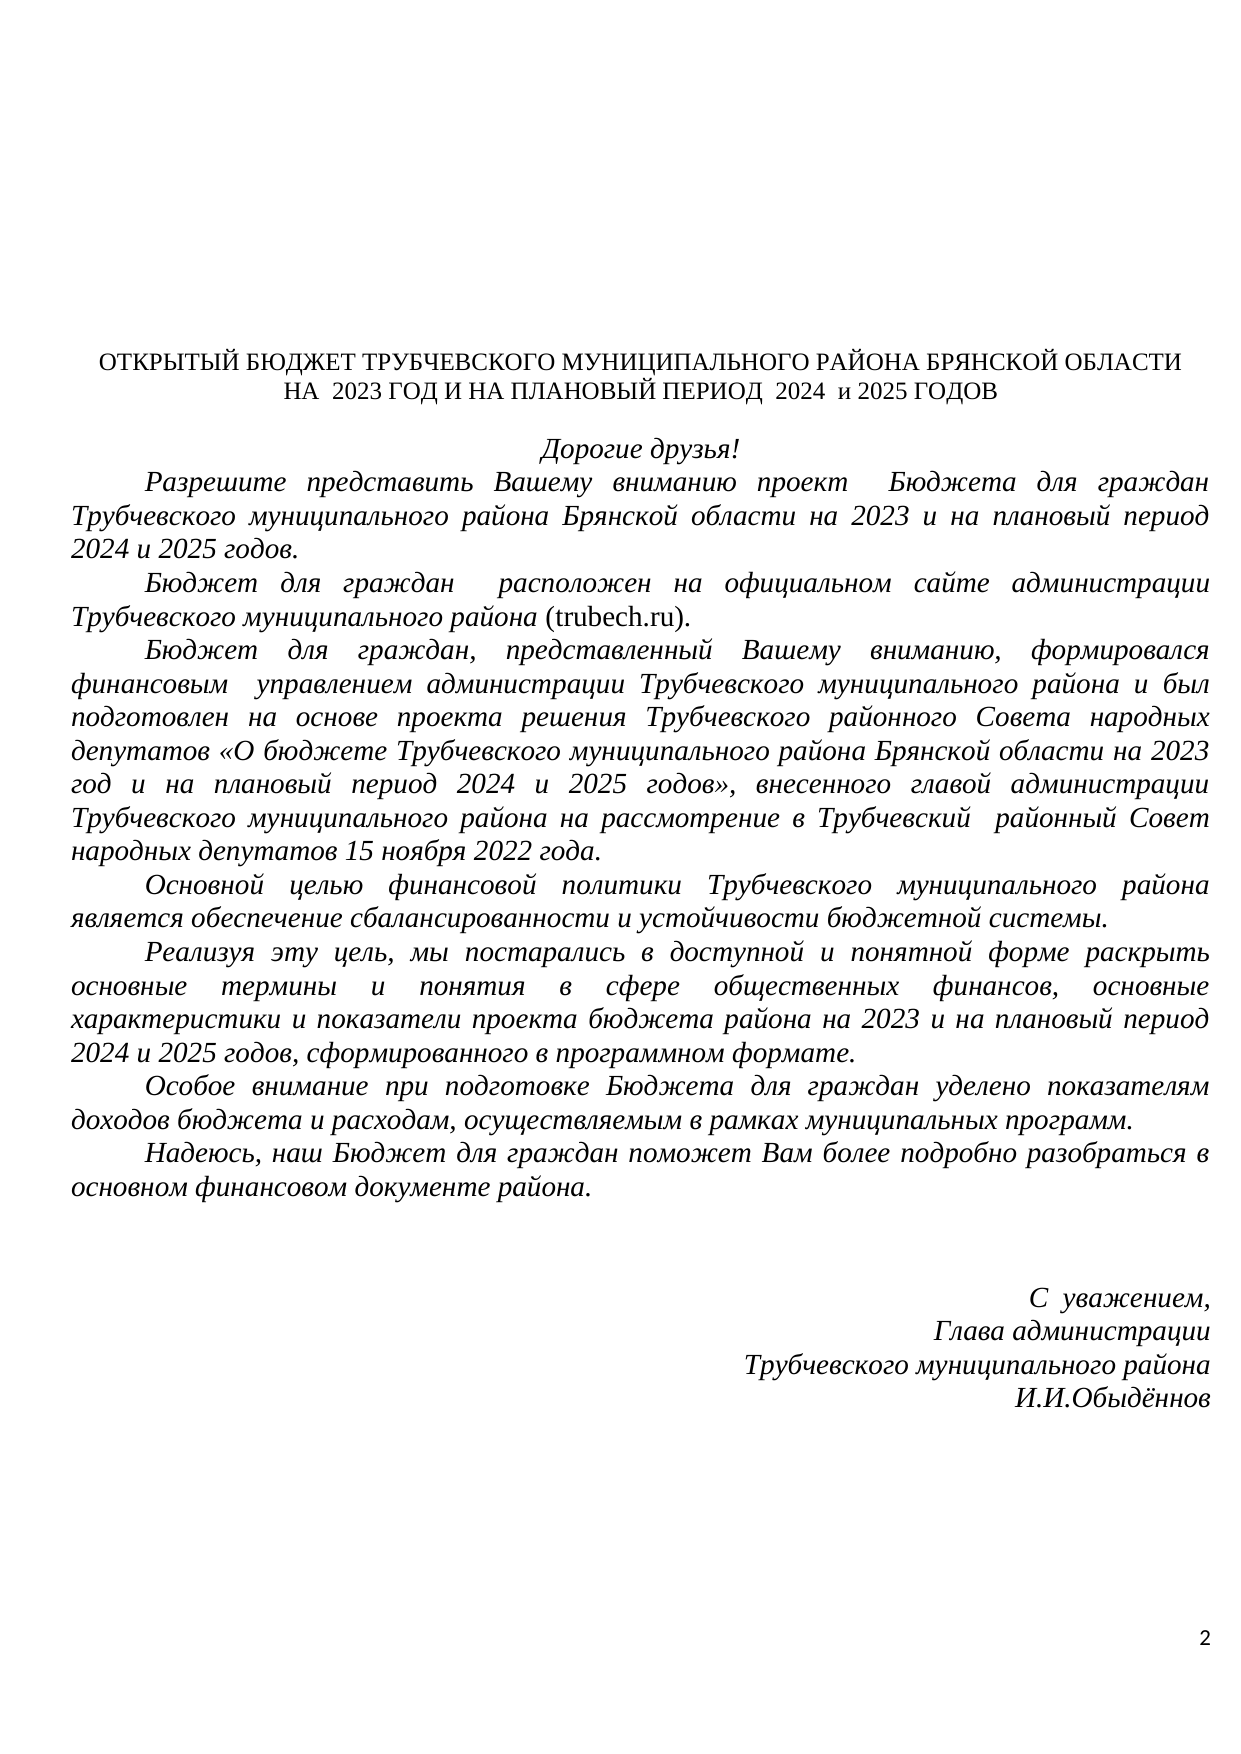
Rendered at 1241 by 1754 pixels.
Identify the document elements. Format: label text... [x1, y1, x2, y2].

text Глава администрации [71, 1313, 1211, 1347]
text И.И.Обыдённов [71, 1381, 1211, 1414]
text Надеюсь, наш Бюджет для граждан поможет Вам более подробно разобраться в основном финансовом документе района. [71, 1135, 1211, 1202]
text Реализуя эту цель, мы постарались в доступной и понятной форме раскрыть основные термины и понятия в сфере общественных финансов, основные характеристики и показатели проекта бюджета района на 2023 и на плановый период 2024 и 2025 годов, сформированного в программном формате. [71, 934, 1211, 1068]
text Основной целью финансовой политики Трубчевского муниципального района является обеспечение сбалансированности и устойчивости бюджетной системы. [71, 867, 1211, 934]
text Бюджет для граждан расположен на официальном сайте администрации Трубчевского муниципального района (trubech.ru). [71, 565, 1211, 632]
text Бюджет для граждан, представленный Вашему вниманию, формировался финансовым управлением администрации Трубчевского муниципального района и был подготовлен на основе проекта решения Трубчевского районного Совета народных депутатов «О бюджете Трубчевского муниципального района Брянской области на 2023 год и на плановый период 2024 и 2025 годов», внесенного главой администрации Трубчевского муниципального района на рассмотрение в Трубчевский районный Совет народных депутатов 15 ноября 2022 года. [71, 632, 1211, 867]
text Разрешите представить Вашему вниманию проект Бюджета для граждан Трубчевского муниципального района Брянской области на 2023 и на плановый период 2024 и 2025 годов. [71, 464, 1211, 565]
text Особое внимание при подготовке Бюджета для граждан уделено показателям доходов бюджета и расходам, осуществляемым в рамках муниципальных программ. [71, 1068, 1211, 1135]
text Трубчевского муниципального района [71, 1347, 1211, 1381]
text НА 2023 ГОД И НА ПЛАНОВЫЙ ПЕРИОД 2024 и 2025 ГОДОВ [71, 376, 1211, 404]
text ОТКРЫТЫЙ БЮДЖЕТ ТРУБЧЕВСКОГО МУНИЦИПАЛЬНОГО РАЙОНА БРЯНСКОЙ ОБЛАСТИ [71, 347, 1211, 376]
text С уважением, [71, 1280, 1211, 1313]
text Дорогие друзья! [71, 431, 1211, 464]
